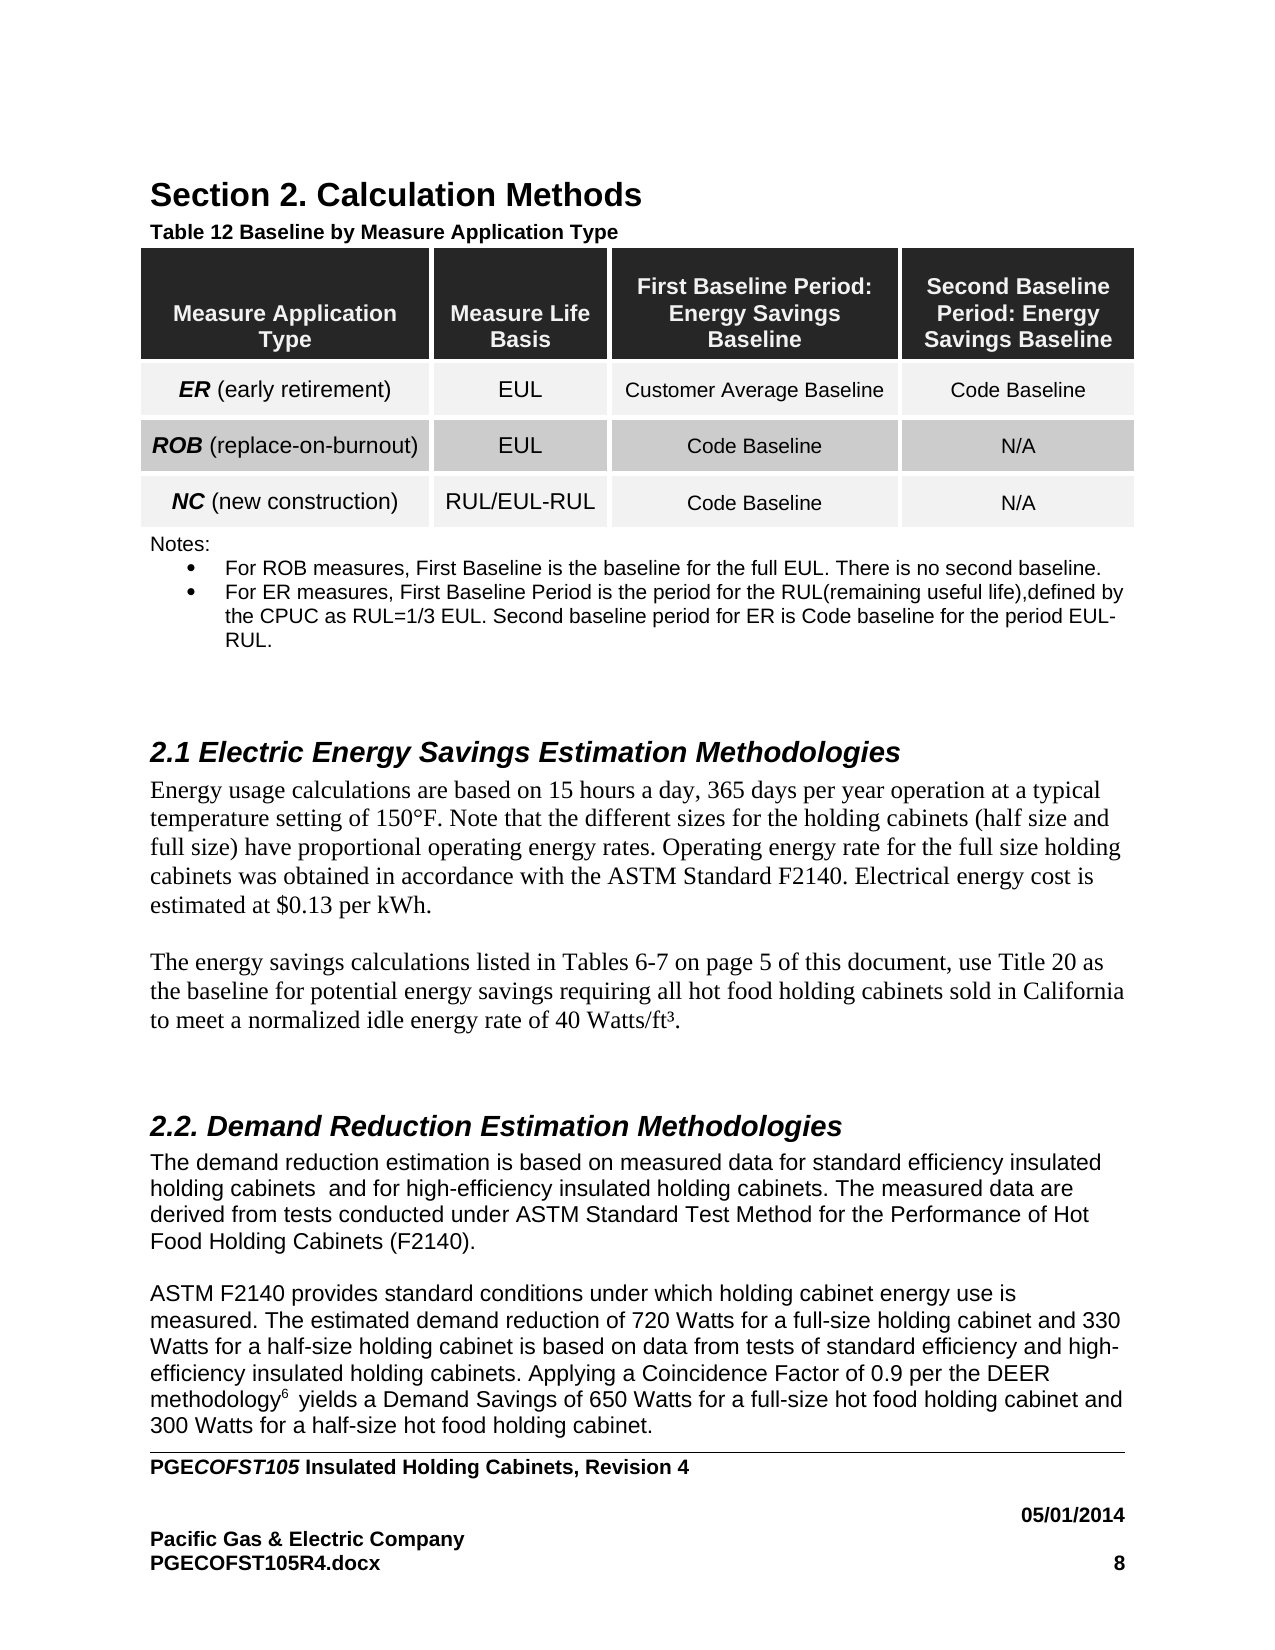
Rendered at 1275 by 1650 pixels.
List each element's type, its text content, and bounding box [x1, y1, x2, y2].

text The demand reduction estimation is based on measured data for standard efficiency insulated holding cabinets and for high-efficiency insulated holding cabinets. The measured data are derived from tests conducted under ASTM Standard Test Method for the Performance of Hot Food Holding Cabinets (F2140). [150, 1149, 1125, 1254]
subtitle 2.1 Electric Energy Savings Estimation Methodologies [150, 735, 1125, 768]
table_header Measure Life Basis [434, 248, 607, 359]
table_header Measure Application Type [141, 248, 429, 359]
table_cell EUL [434, 363, 607, 415]
table_header Second Baseline Period: Energy Savings Baseline [902, 248, 1134, 359]
text Notes: [150, 532, 1125, 555]
table_cell Code Baseline [612, 420, 898, 471]
table_cell N/A [902, 420, 1134, 471]
table_cell Code Baseline [902, 363, 1134, 415]
table_cell N/A [902, 476, 1134, 527]
table_header First Baseline Period: Energy Savings Baseline [612, 248, 898, 359]
table_cell EUL [434, 420, 607, 471]
text Table 12 Baseline by Measure Application Type [150, 220, 1125, 244]
table_cell Customer Average Baseline [612, 363, 898, 415]
subtitle Section 2. Calculation Methods [150, 175, 1125, 213]
subtitle 2.2. Demand Reduction Estimation Methodologies [150, 1109, 1125, 1142]
text ASTM F2140 provides standard conditions under which holding cabinet energy use is measured. The estimated demand reduction of 720 Watts for a full-size holding cabinet and 330 Watts for a half-size holding cabinet is based on data from tests of standard efficiency and high-efficiency insulated holding cabinets. Applying a Coincidence Factor of 0.9 per the DEER methodology yields a Demand Savings of 650 Watts for a full-size hot food holding cabinet and 300 Watts for a half-size hot food holding cabinet. [150, 1280, 1125, 1438]
table_cell ROB (replace-on-burnout) [141, 420, 429, 471]
text The energy savings calculations listed in Tables 6-7 on page 5 of this document, use Title 20 as the baseline for potential energy savings requiring all hot food holding cabinets sold in California to meet a normalized idle energy rate of 40 Watts/ft³. [150, 947, 1125, 1033]
list For ROB measures, First Baseline is the baseline for the full EUL. There is no second baseline. [187, 555, 1125, 579]
table_cell NC (new construction) [141, 476, 429, 527]
table_cell RUL/EUL-RUL [434, 476, 607, 527]
table_cell ER (early retirement) [141, 363, 429, 415]
list For ER measures, First Baseline Period is the period for the RUL(remaining useful life),defined by the CPUC as RUL=1/3 EUL. Second baseline period for ER is Code baseline for the period EUL-RUL. [187, 579, 1125, 651]
table_cell Code Baseline [612, 476, 898, 527]
text Energy usage calculations are based on 15 hours a day, 365 days per year operation at a typical temperature setting of 150°F. Note that the different sizes for the holding cabinets (half size and full size) have proportional operating energy rates. Operating energy rate for the full size holding cabinets was obtained in accordance with the ASTM Standard F2140. Electrical energy cost is estimated at $0.13 per kWh. [150, 775, 1125, 918]
